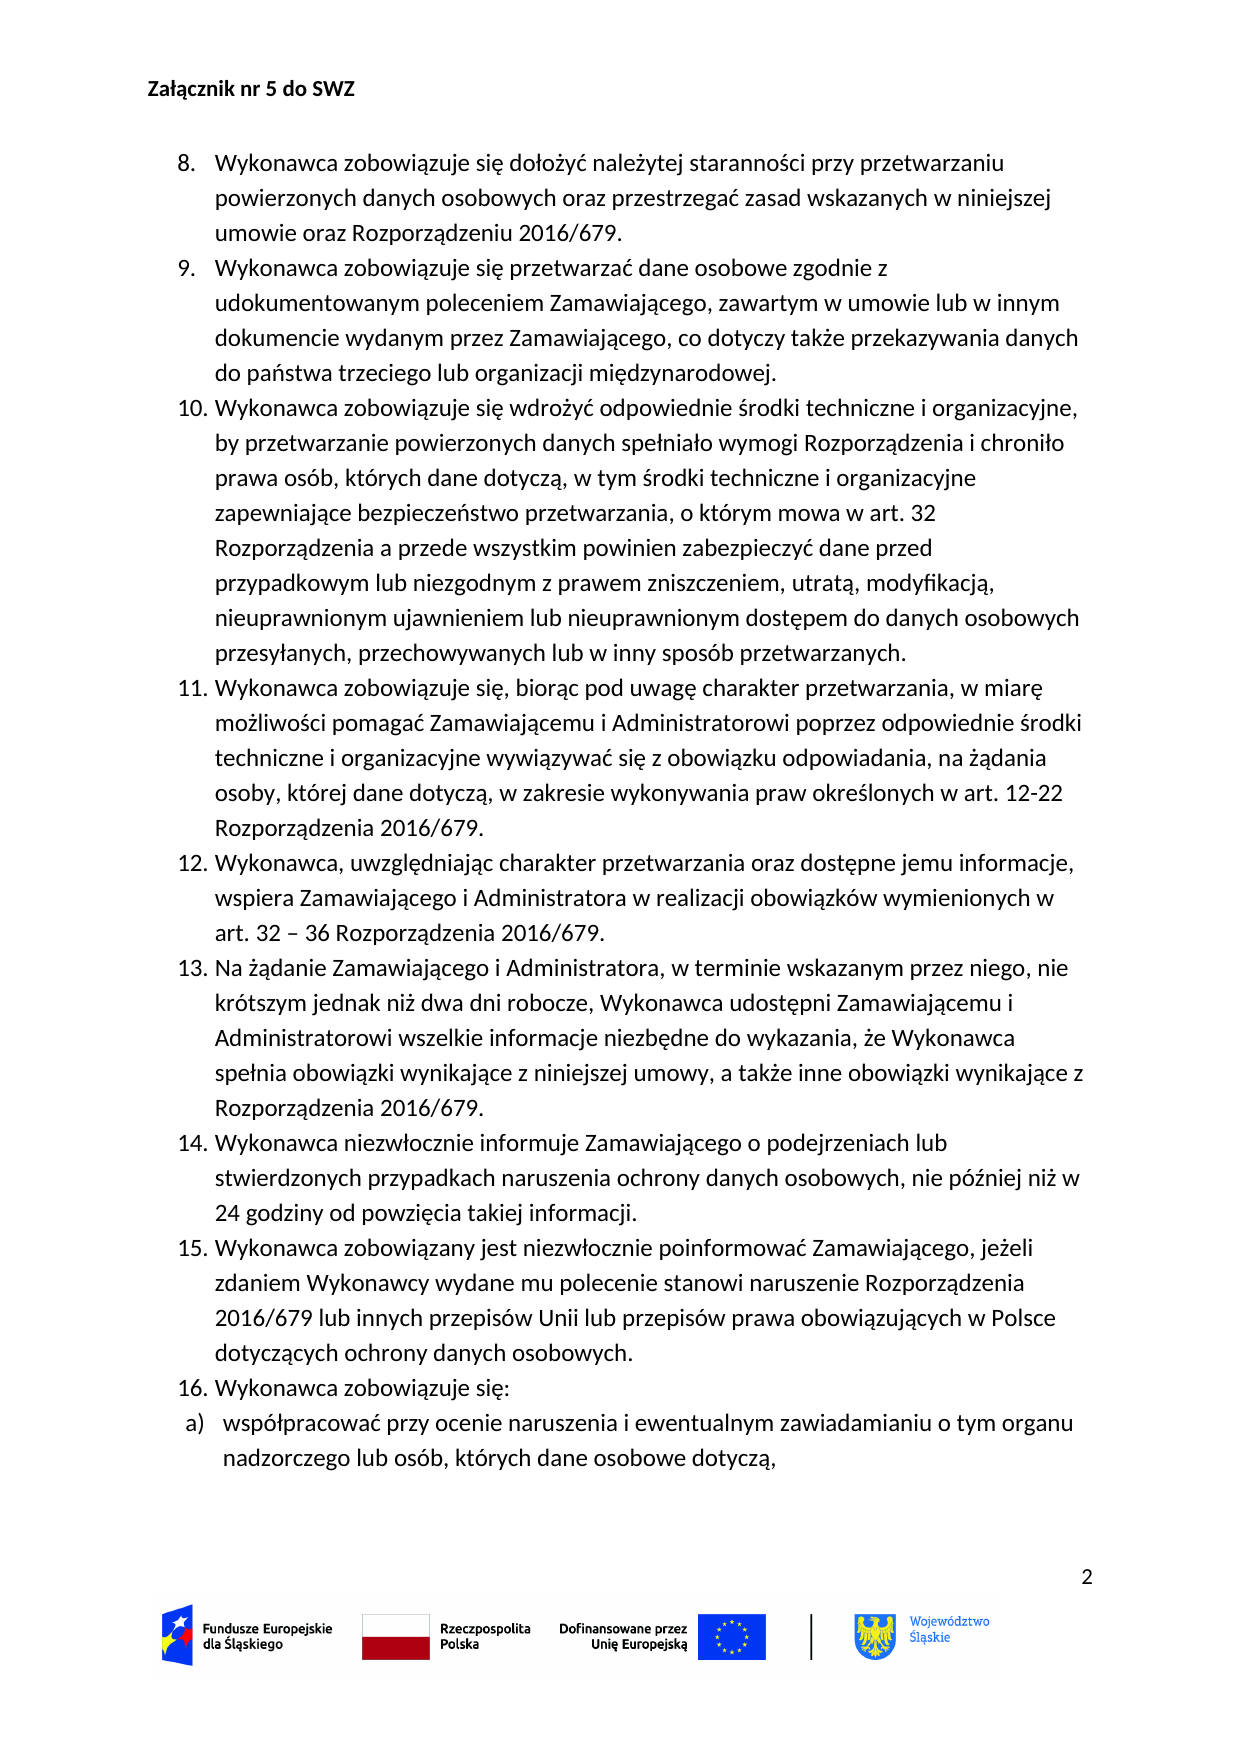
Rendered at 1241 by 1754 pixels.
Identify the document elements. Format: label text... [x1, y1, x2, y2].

picture [147, 1590, 1004, 1681]
list Na żądanie Zamawiającego i Administratora, w terminie wskazanym przez niego, nie krótszym jednak niż dwa dni robocze, Wykonawca udostępni Zamawiającemu i Administratorowi wszelkie informacje niezbędne do wykazania, że Wykonawca spełnia obowiązki wynikające z niniejszej umowy, a także inne obowiązki wynikające z Rozporządzenia 2016/679. [177, 953, 1093, 1123]
list Wykonawca zobowiązany jest niezwłocznie poinformować Zamawiającego, jeżeli zdaniem Wykonawcy wydane mu polecenie stanowi naruszenie Rozporządzenia 2016/679 lub innych przepisów Unii lub przepisów prawa obowiązujących w Polsce dotyczących ochrony danych osobowych. [177, 1233, 1093, 1368]
list Wykonawca zobowiązuje się wdrożyć odpowiednie środki techniczne i organizacyjne, by przetwarzanie powierzonych danych spełniało wymogi Rozporządzenia i chroniło prawa osób, których dane dotyczą, w tym środki techniczne i organizacyjne zapewniające bezpieczeństwo przetwarzania, o którym mowa w art. 32 Rozporządzenia a przede wszystkim powinien zabezpieczyć dane przed przypadkowym lub niezgodnym z prawem zniszczeniem, utratą, modyfikacją, nieuprawnionym ujawnieniem lub nieuprawnionym dostępem do danych osobowych przesyłanych, przechowywanych lub w inny sposób przetwarzanych. [177, 393, 1093, 668]
list Wykonawca zobowiązuje się przetwarzać dane osobowe zgodnie z udokumentowanym poleceniem Zamawiającego, zawartym w umowie lub w innym dokumencie wydanym przez Zamawiającego, co dotyczy także przekazywania danych do państwa trzeciego lub organizacji międzynarodowej. [177, 253, 1093, 388]
list Wykonawca zobowiązuje się dołożyć należytej staranności przy przetwarzaniu powierzonych danych osobowych oraz przestrzegać zasad wskazanych w niniejszej umowie oraz Rozporządzeniu 2016/679. [177, 148, 1093, 248]
list współpracować przy ocenie naruszenia i ewentualnym zawiadamianiu o tym organu nadzorczego lub osób, których dane osobowe dotyczą, [185, 1408, 1093, 1473]
list Wykonawca, uwzględniając charakter przetwarzania oraz dostępne jemu informacje, wspiera Zamawiającego i Administratora w realizacji obowiązków wymienionych w art. 32 – 36 Rozporządzenia 2016/679. [177, 848, 1093, 948]
list Wykonawca zobowiązuje się: [177, 1373, 1093, 1403]
list Wykonawca niezwłocznie informuje Zamawiającego o podejrzeniach lub stwierdzonych przypadkach naruszenia ochrony danych osobowych, nie później niż w 24 godziny od powzięcia takiej informacji. [177, 1128, 1093, 1228]
list Wykonawca zobowiązuje się, biorąc pod uwagę charakter przetwarzania, w miarę możliwości pomagać Zamawiającemu i Administratorowi poprzez odpowiednie środki techniczne i organizacyjne wywiązywać się z obowiązku odpowiadania, na żądania osoby, której dane dotyczą, w zakresie wykonywania praw określonych w art. 12-22 Rozporządzenia 2016/679. [177, 673, 1093, 843]
